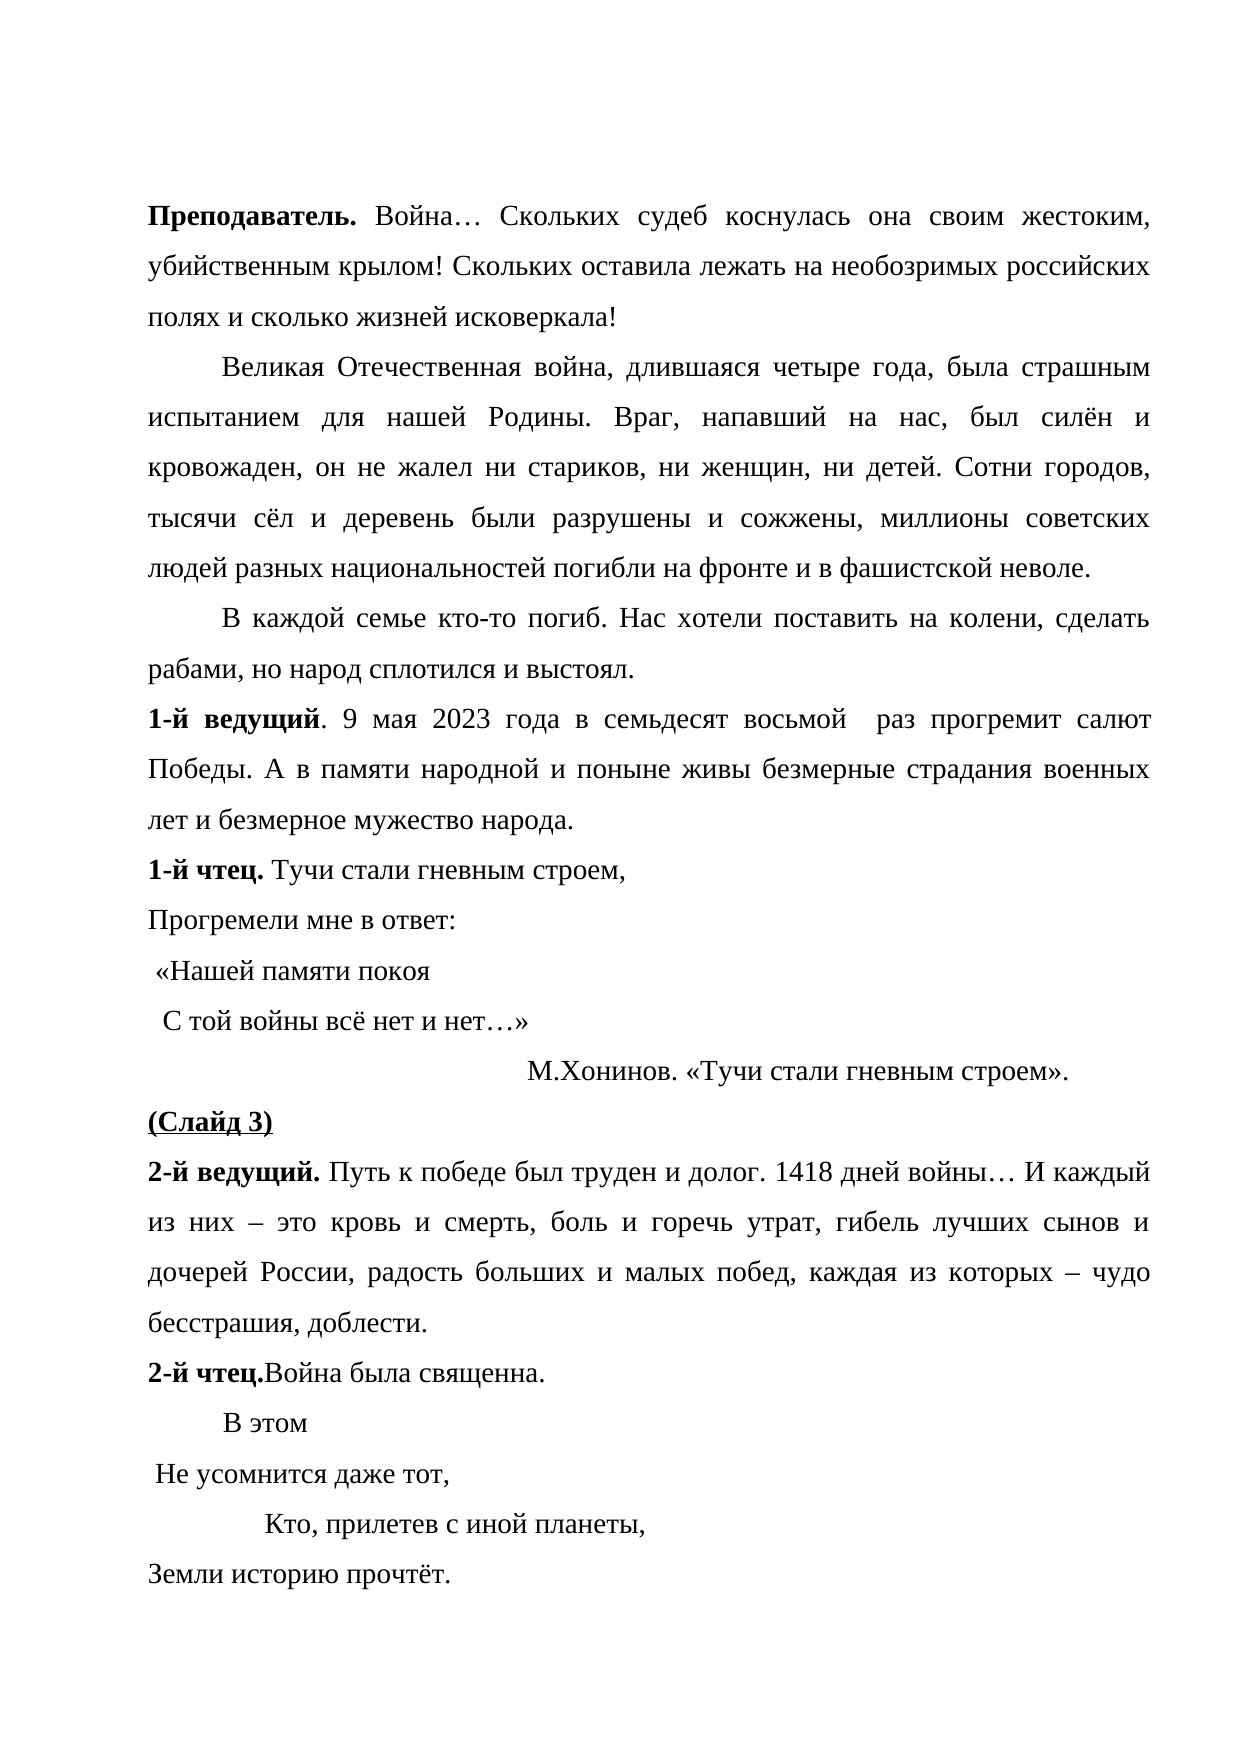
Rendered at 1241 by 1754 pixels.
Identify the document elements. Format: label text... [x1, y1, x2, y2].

text Земли историю прочтёт. [148, 1556, 1152, 1590]
text (Слайд 3) [148, 1104, 1152, 1137]
text В каждой семье кто-то погиб. Нас хотели поставить на колени, сделать рабами, но народ сплотился и выстоял. [148, 601, 1152, 684]
text Кто, прилетев с иной планеты, [148, 1506, 1152, 1540]
text Великая Отечественная война, длившаяся четыре года, была страшным испытанием для нашей Родины. Враг, напавший на нас, был силён и кровожаден, он не жалел ни стариков, ни женщин, ни детей. Сотни городов, тысячи сёл и деревень были разрушены и сожжены, миллионы советских людей разных национальностей погибли на фронте и в фашистской неволе. [148, 349, 1152, 584]
text 2-й ведущий. Путь к победе был труден и долог. 1418 дней войны… И каждый из них – это кровь и смерть, боль и горечь утрат, гибель лучших сынов и дочерей России, радость больших и малых побед, каждая из которых – чудо бесстрашия, доблести. [148, 1154, 1152, 1338]
text Прогремели мне в ответ: [148, 902, 1152, 936]
text С той войны всё нет и нет…» [148, 1003, 1152, 1037]
text «Нашей памяти покоя [148, 953, 1152, 986]
text М.Хонинов. «Тучи стали гневным строем». [148, 1053, 1152, 1087]
text Не усомнится даже тот, [148, 1456, 1152, 1489]
text В этом [223, 1406, 1152, 1439]
text 1-й ведущий. 9 мая 2023 года в семьдесят восьмой раз прогремит салют Победы. А в памяти народной и поныне живы безмерные страдания военных лет и безмерное мужество народа. [148, 701, 1152, 835]
text Преподаватель. Война… Скольких судеб коснулась она своим жестоким, убийственным крылом! Скольких оставила лежать на необозримых российских полях и сколько жизней исковеркала! [148, 198, 1152, 332]
text 1-й чтец. Тучи стали гневным строем, [148, 852, 1152, 886]
text 2-й чтец.Война была священна. [148, 1355, 1152, 1389]
